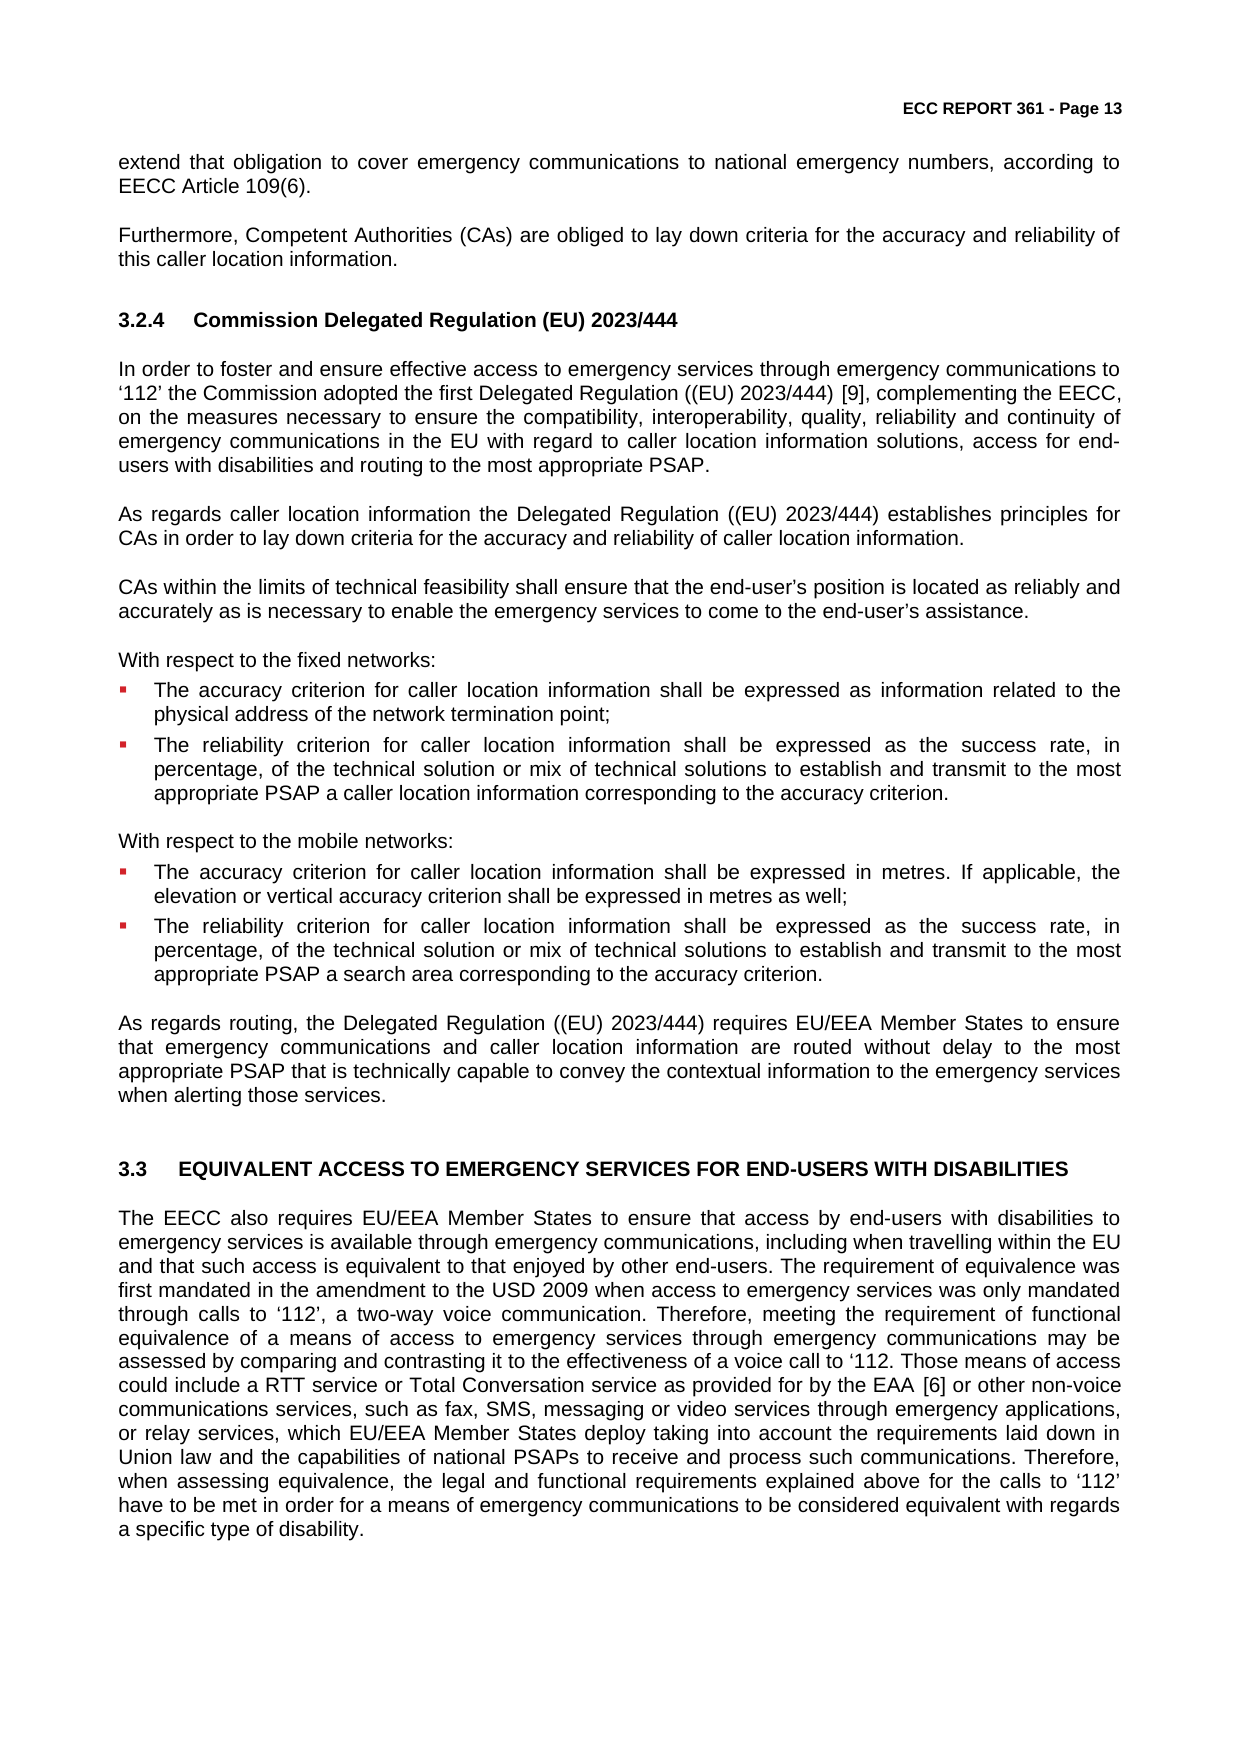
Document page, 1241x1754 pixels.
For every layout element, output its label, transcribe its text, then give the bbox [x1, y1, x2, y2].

text As regards routing, the Delegated Regulation ((EU) 2023/444) requires EU/EEA Member States to ensure that emergency communications and caller location information are routed without delay to the most appropriate PSAP that is technically capable to convey the contextual information to the emergency services when alerting those services. [118, 1011, 1122, 1107]
text In order to foster and ensure effective access to emergency services through emergency communications to ‘112’ the Commission adopted the first Delegated Regulation ((EU) 2023/444) [9], complementing the EECC, on the measures necessary to ensure the compatibility, interoperability, quality, reliability and continuity of emergency communications in the EU with regard to caller location information solutions, access for end-users with disabilities and routing to the most appropriate PSAP. [118, 357, 1122, 477]
text The accuracy criterion for caller location information shall be expressed in metres. If applicable, the elevation or vertical accuracy criterion shall be expressed in metres as well; [118, 859, 1122, 908]
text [118, 150, 1122, 198]
text The reliability criterion for caller location information shall be expressed as the success rate, in percentage, of the technical solution or mix of technical solutions to establish and transmit to the most appropriate PSAP a search area corresponding to the accuracy criterion. [118, 914, 1122, 986]
text CAs within the limits of technical feasibility shall ensure that the end-user’s position is located as reliably and accurately as is necessary to enable the emergency services to come to the end-user’s assistance. [118, 575, 1122, 623]
text With respect to the mobile networks: [118, 829, 1122, 853]
text As regards caller location information the Delegated Regulation ((EU) 2023/444) establishes principles for CAs in order to lay down criteria for the accuracy and reliability of caller location information. [118, 502, 1122, 550]
text The EECC also requires EU/EEA Member States to ensure that access by end-users with disabilities to emergency services is available through emergency communications, including when travelling within the EU and that such access is equivalent to that enjoyed by other end-users. The requirement of equivalence was first mandated in the amendment to the USD 2009 when access to emergency services was only mandated through calls to ‘112’, a two-way voice communication. Therefore, meeting the requirement of functional equivalence of a means of access to emergency services through emergency communications may be assessed by comparing and contrasting it to the effectiveness of a voice call to ‘112. Those means of access could include a RTT service or Total Conversation service as provided for by the EAA [6] or other non-voice communications services, such as fax, SMS, messaging or video services through emergency applications, or relay services, which EU/EEA Member States deploy taking into account the requirements laid down in Union law and the capabilities of national PSAPs to receive and process such communications. Therefore, when assessing equivalence, the legal and functional requirements explained above for the calls to ‘112’ have to be met in order for a means of emergency communications to be considered equivalent with regards a specific type of disability. [118, 1206, 1122, 1541]
text The accuracy criterion for caller location information shall be expressed as information related to the physical address of the network termination point; [118, 678, 1122, 726]
text With respect to the fixed networks: [118, 648, 1122, 672]
text The reliability criterion for caller location information shall be expressed as the success rate, in percentage, of the technical solution or mix of technical solutions to establish and transmit to the most appropriate PSAP a caller location information corresponding to the accuracy criterion. [118, 732, 1122, 804]
text Furthermore, Competent Authorities (CAs) are obliged to lay down criteria for the accuracy and reliability of this caller location information. [118, 223, 1122, 271]
subtitle Equivalent access to emergency services for end-users with disabilities [118, 1157, 1122, 1181]
subtitle Commission Delegated Regulation (EU) 2023/444 [118, 308, 1122, 332]
